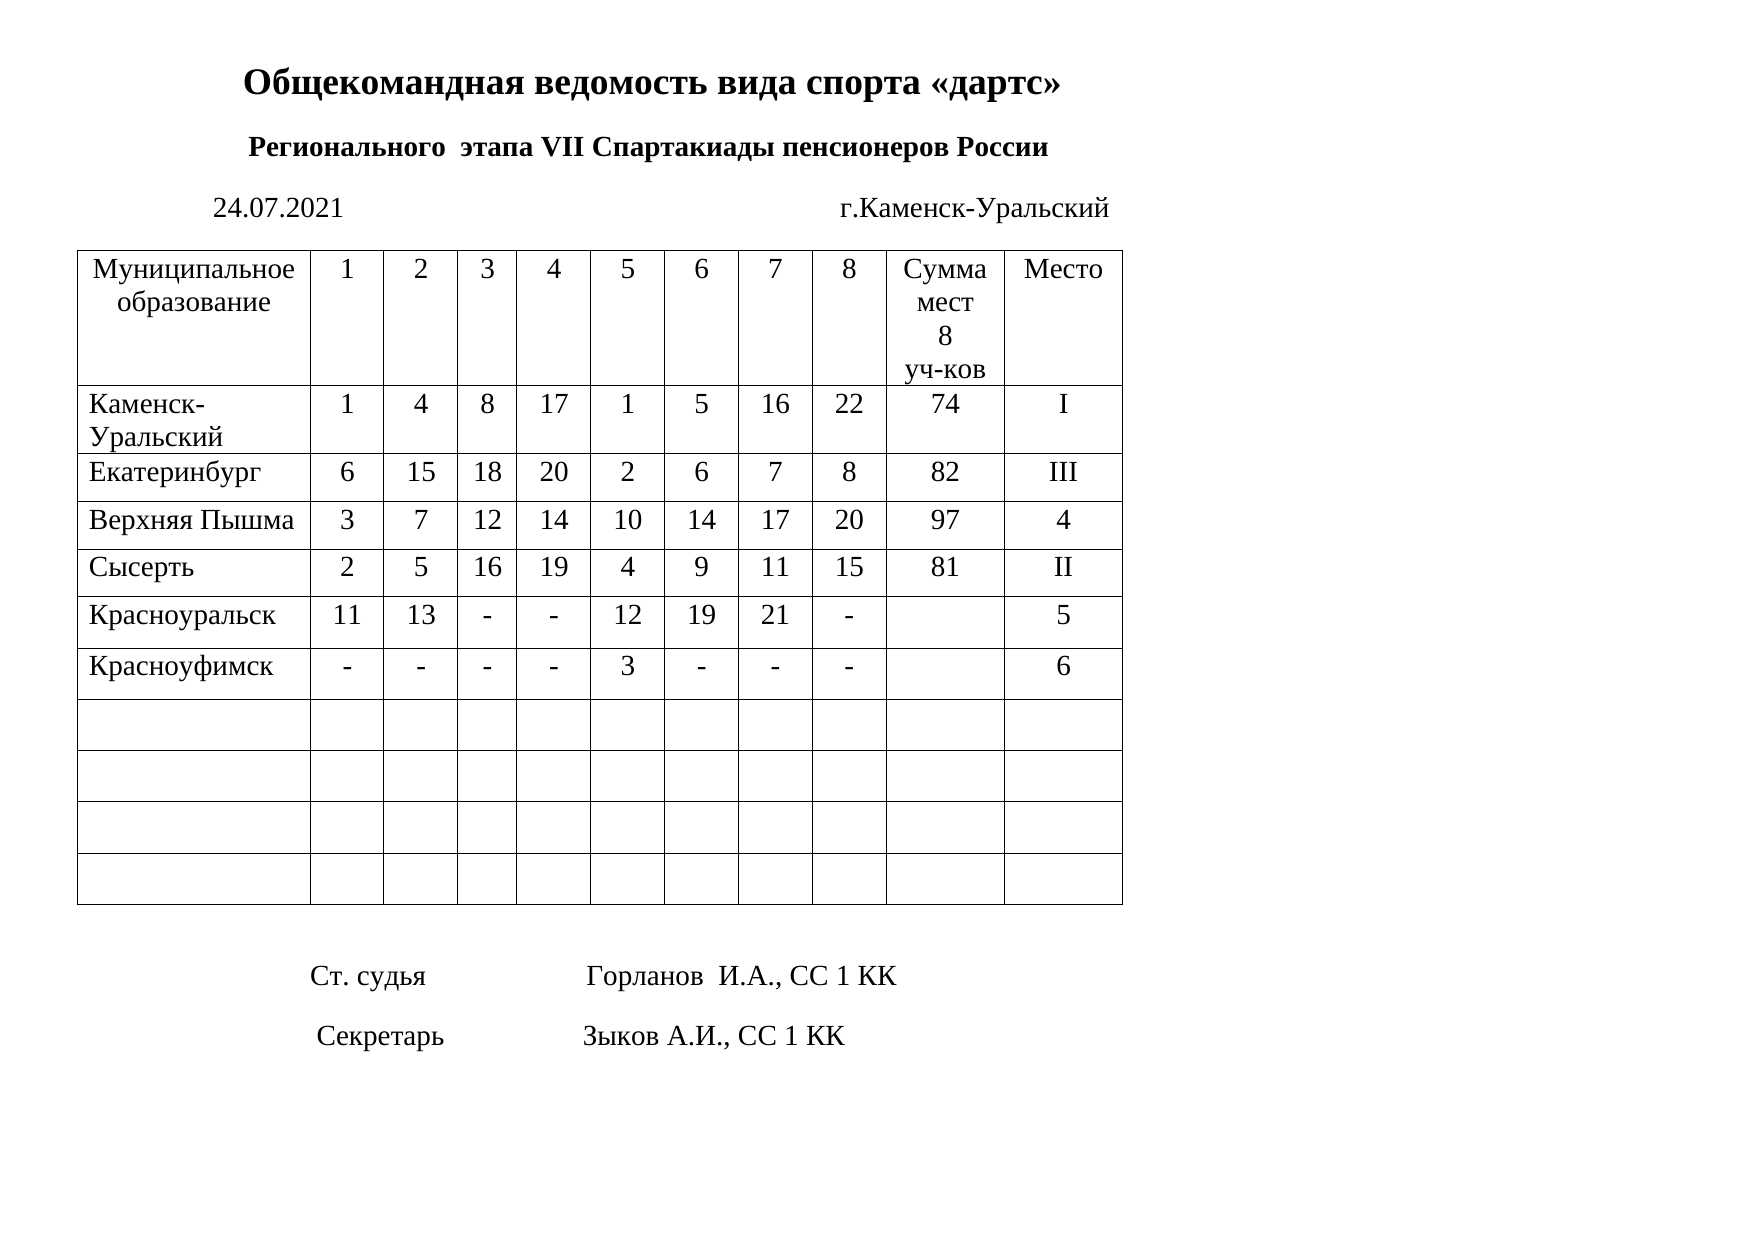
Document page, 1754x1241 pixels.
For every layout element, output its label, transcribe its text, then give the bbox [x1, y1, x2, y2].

table_cell Верхняя Пышма [78, 502, 310, 548]
table_cell 1 [311, 386, 383, 453]
table_cell [517, 854, 590, 904]
table_cell 12 [591, 597, 664, 647]
table_cell 17 [517, 386, 590, 453]
table_cell 4 [591, 550, 664, 596]
text Регионального этапа VII Спартакиады пенсионеров России [89, 129, 1630, 163]
table_cell 16 [739, 386, 812, 453]
table_header 4 [517, 251, 590, 385]
table_cell - [813, 597, 886, 647]
table_cell III [1005, 454, 1122, 501]
table_header 2 [384, 251, 457, 385]
table_cell [384, 700, 457, 750]
table_cell - [813, 649, 886, 699]
table_cell 7 [384, 502, 457, 548]
table_cell [1005, 751, 1122, 801]
table_cell [665, 751, 738, 801]
table_cell 11 [739, 550, 812, 596]
text Секретарь Зыков А.И., СС 1 КК [89, 1018, 1630, 1051]
table_cell 15 [384, 454, 457, 501]
table_cell [458, 700, 516, 750]
table_cell [739, 854, 812, 904]
table_cell 4 [1005, 502, 1122, 548]
table_cell 15 [813, 550, 886, 596]
table_cell [739, 751, 812, 801]
table_cell 74 [887, 386, 1004, 453]
table_cell [78, 700, 310, 750]
table_cell [1005, 854, 1122, 904]
table_cell [311, 854, 383, 904]
table_cell 2 [591, 454, 664, 501]
table_cell [384, 802, 457, 852]
table_cell [78, 854, 310, 904]
table_cell 19 [665, 597, 738, 647]
table_cell [665, 700, 738, 750]
table_cell Красноуральск [78, 597, 310, 647]
table_cell - [458, 649, 516, 699]
table_cell 5 [665, 386, 738, 453]
table_cell 10 [591, 502, 664, 548]
table_cell [458, 751, 516, 801]
table_cell [78, 802, 310, 852]
table_header 5 [591, 251, 664, 385]
table_cell 17 [739, 502, 812, 548]
table_cell Красноуфимск [78, 649, 310, 699]
table_cell 6 [1005, 649, 1122, 699]
text Общекомандная ведомость вида спорта «дартс» [89, 59, 1630, 102]
table_cell 3 [311, 502, 383, 548]
table_cell [887, 802, 1004, 852]
table_cell [458, 854, 516, 904]
table_cell [887, 751, 1004, 801]
table_cell [739, 700, 812, 750]
table_cell [813, 854, 886, 904]
table_cell 20 [813, 502, 886, 548]
table_cell 4 [384, 386, 457, 453]
table_cell [591, 700, 664, 750]
table_cell 81 [887, 550, 1004, 596]
table_cell [517, 751, 590, 801]
table_cell II [1005, 550, 1122, 596]
table_cell [887, 597, 1004, 647]
table_cell 8 [458, 386, 516, 453]
table_cell [517, 802, 590, 852]
table_cell 2 [311, 550, 383, 596]
table_cell [311, 700, 383, 750]
table_cell - [739, 649, 812, 699]
table_cell [739, 802, 812, 852]
table_cell [591, 802, 664, 852]
table_cell [813, 751, 886, 801]
table_cell - [517, 597, 590, 647]
table_header Сумма мест 8 уч-ков [887, 251, 1004, 385]
table_header 3 [458, 251, 516, 385]
table_cell 5 [1005, 597, 1122, 647]
text Ст. судья Горланов И.А., СС 1 КК [89, 958, 1630, 992]
table_cell [311, 802, 383, 852]
table_cell 14 [517, 502, 590, 548]
table_cell - [665, 649, 738, 699]
table_cell [384, 751, 457, 801]
table_cell [591, 751, 664, 801]
table_cell - [311, 649, 383, 699]
table_header 1 [311, 251, 383, 385]
table_header Место [1005, 251, 1122, 385]
table_cell 13 [384, 597, 457, 647]
table_cell 1 [591, 386, 664, 453]
table_cell 14 [665, 502, 738, 548]
table_cell 97 [887, 502, 1004, 548]
table_cell [665, 854, 738, 904]
table_cell [311, 751, 383, 801]
table_cell - [458, 597, 516, 647]
table_cell [517, 700, 590, 750]
table_cell [887, 649, 1004, 699]
table_cell 8 [813, 454, 886, 501]
text 24.07.2021 г.Каменск-Уральский [89, 190, 1630, 224]
table_cell 5 [384, 550, 457, 596]
table_cell - [384, 649, 457, 699]
table_header 7 [739, 251, 812, 385]
table_cell 20 [517, 454, 590, 501]
table_cell 11 [311, 597, 383, 647]
table_cell 12 [458, 502, 516, 548]
table_cell [591, 854, 664, 904]
table_cell 6 [665, 454, 738, 501]
table_cell [665, 802, 738, 852]
table_cell [78, 751, 310, 801]
table_cell 7 [739, 454, 812, 501]
table_cell 16 [458, 550, 516, 596]
table_cell [458, 802, 516, 852]
table_cell 9 [665, 550, 738, 596]
table_cell [813, 802, 886, 852]
table_cell [1005, 802, 1122, 852]
table_cell [813, 700, 886, 750]
table_header Муниципальное образование [78, 251, 310, 385]
table_cell 22 [813, 386, 886, 453]
table_cell 82 [887, 454, 1004, 501]
table_cell Екатеринбург [78, 454, 310, 501]
table_cell I [1005, 386, 1122, 453]
table_cell 6 [311, 454, 383, 501]
table_cell [887, 854, 1004, 904]
table_cell - [517, 649, 590, 699]
table_cell 18 [458, 454, 516, 501]
table_cell [1005, 700, 1122, 750]
table_header 8 [813, 251, 886, 385]
table_cell 3 [591, 649, 664, 699]
table_cell Сысерть [78, 550, 310, 596]
table_cell [384, 854, 457, 904]
table_cell Каменск-Уральский [78, 386, 310, 453]
table_cell 19 [517, 550, 590, 596]
table_cell [887, 700, 1004, 750]
table_header 6 [665, 251, 738, 385]
table_cell 21 [739, 597, 812, 647]
